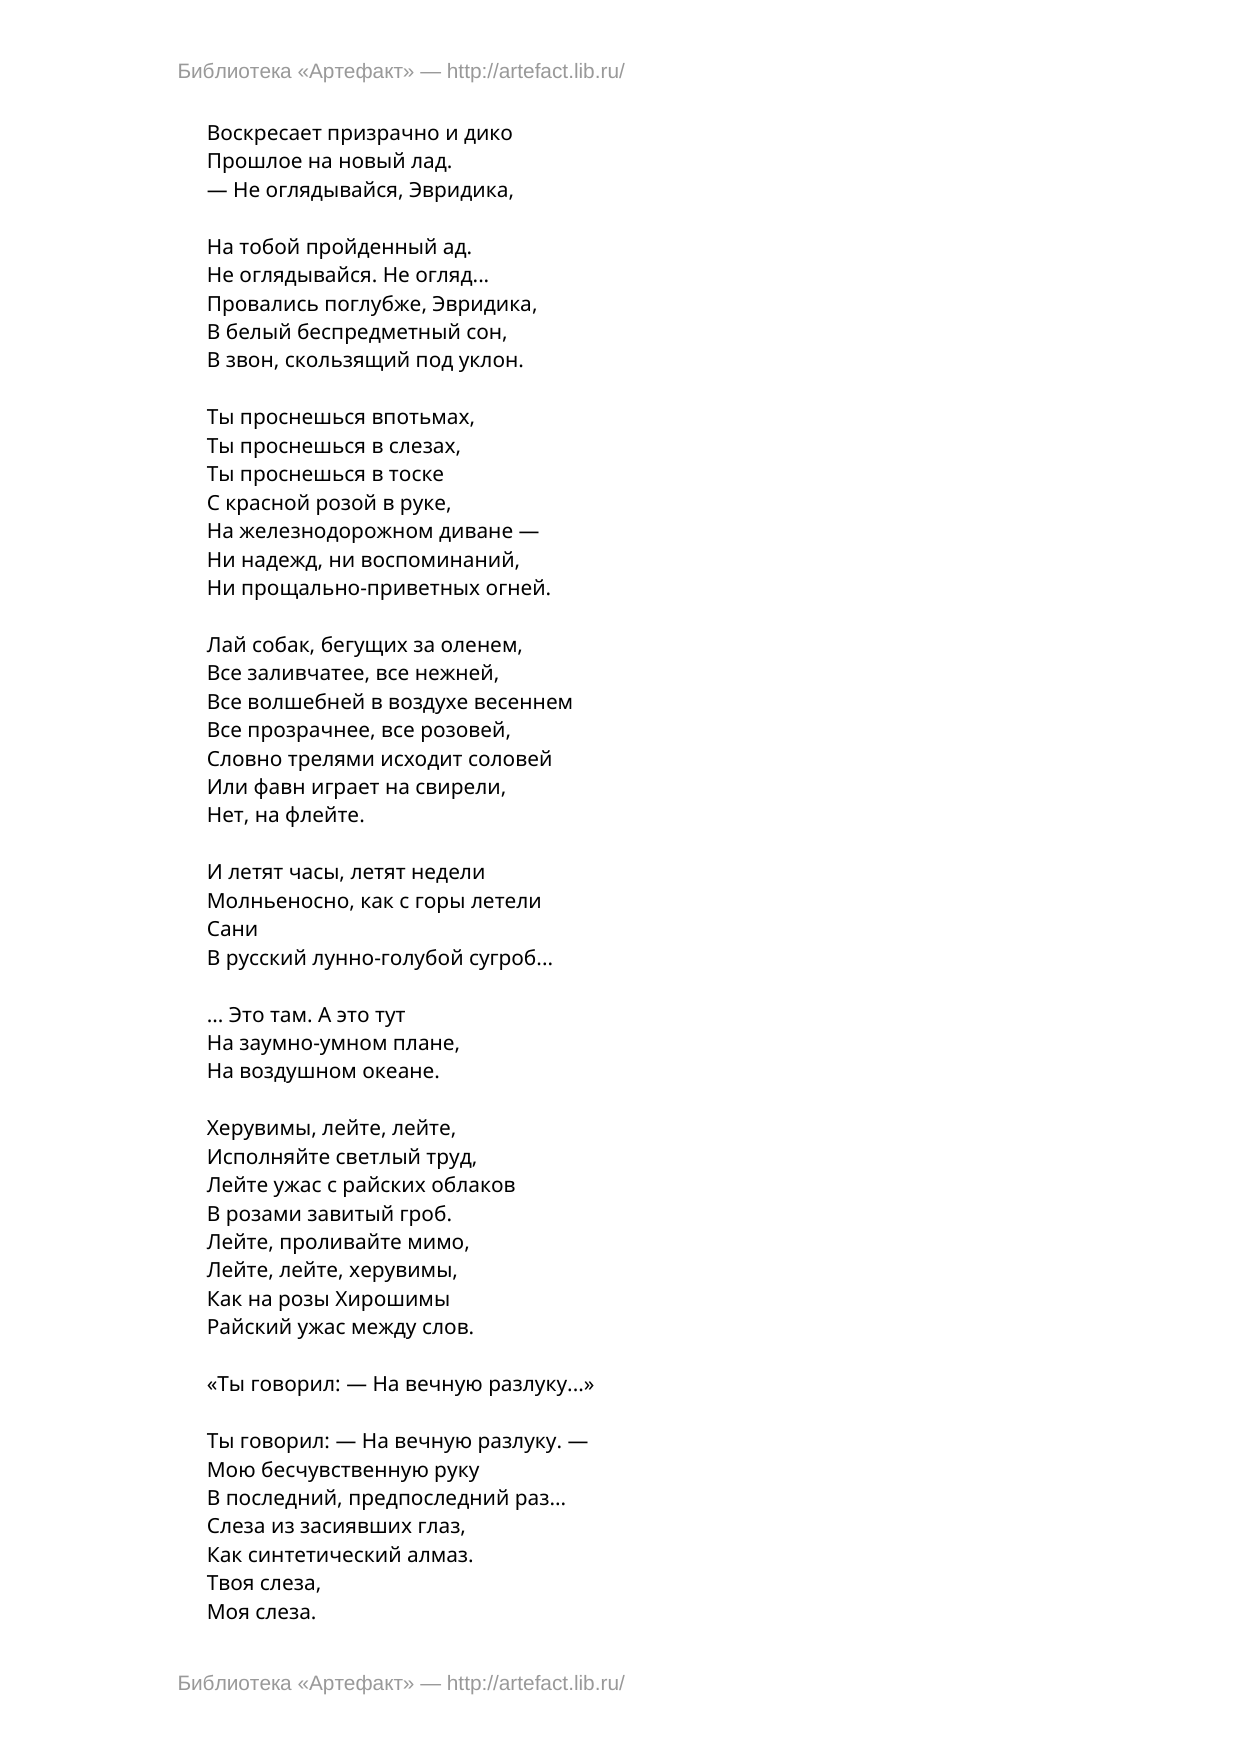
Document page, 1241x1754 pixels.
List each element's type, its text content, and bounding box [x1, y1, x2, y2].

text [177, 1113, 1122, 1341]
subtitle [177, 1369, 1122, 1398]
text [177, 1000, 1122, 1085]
text В белый беспредметный сон, [177, 317, 1122, 346]
text Прошлое на новый лад. [177, 147, 1122, 175]
text Не оглядывайся. Не огляд... [177, 260, 1122, 289]
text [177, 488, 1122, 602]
text Воскресает призрачно и дико [177, 118, 1122, 147]
text На тобой пройденный ад. [177, 232, 1122, 260]
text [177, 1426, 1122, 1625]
text Провались поглубже, Эвридика, [177, 289, 1122, 317]
text — Не оглядывайся, Эвридика, [177, 175, 1122, 203]
text В звон, скользящий под уклон. [177, 346, 1122, 374]
text Ты проснешься впотьмах, [177, 402, 1122, 431]
text Ты проснешься в тоске [177, 459, 1122, 488]
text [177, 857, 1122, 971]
text Ты проснешься в слезах, [177, 431, 1122, 459]
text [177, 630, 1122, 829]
